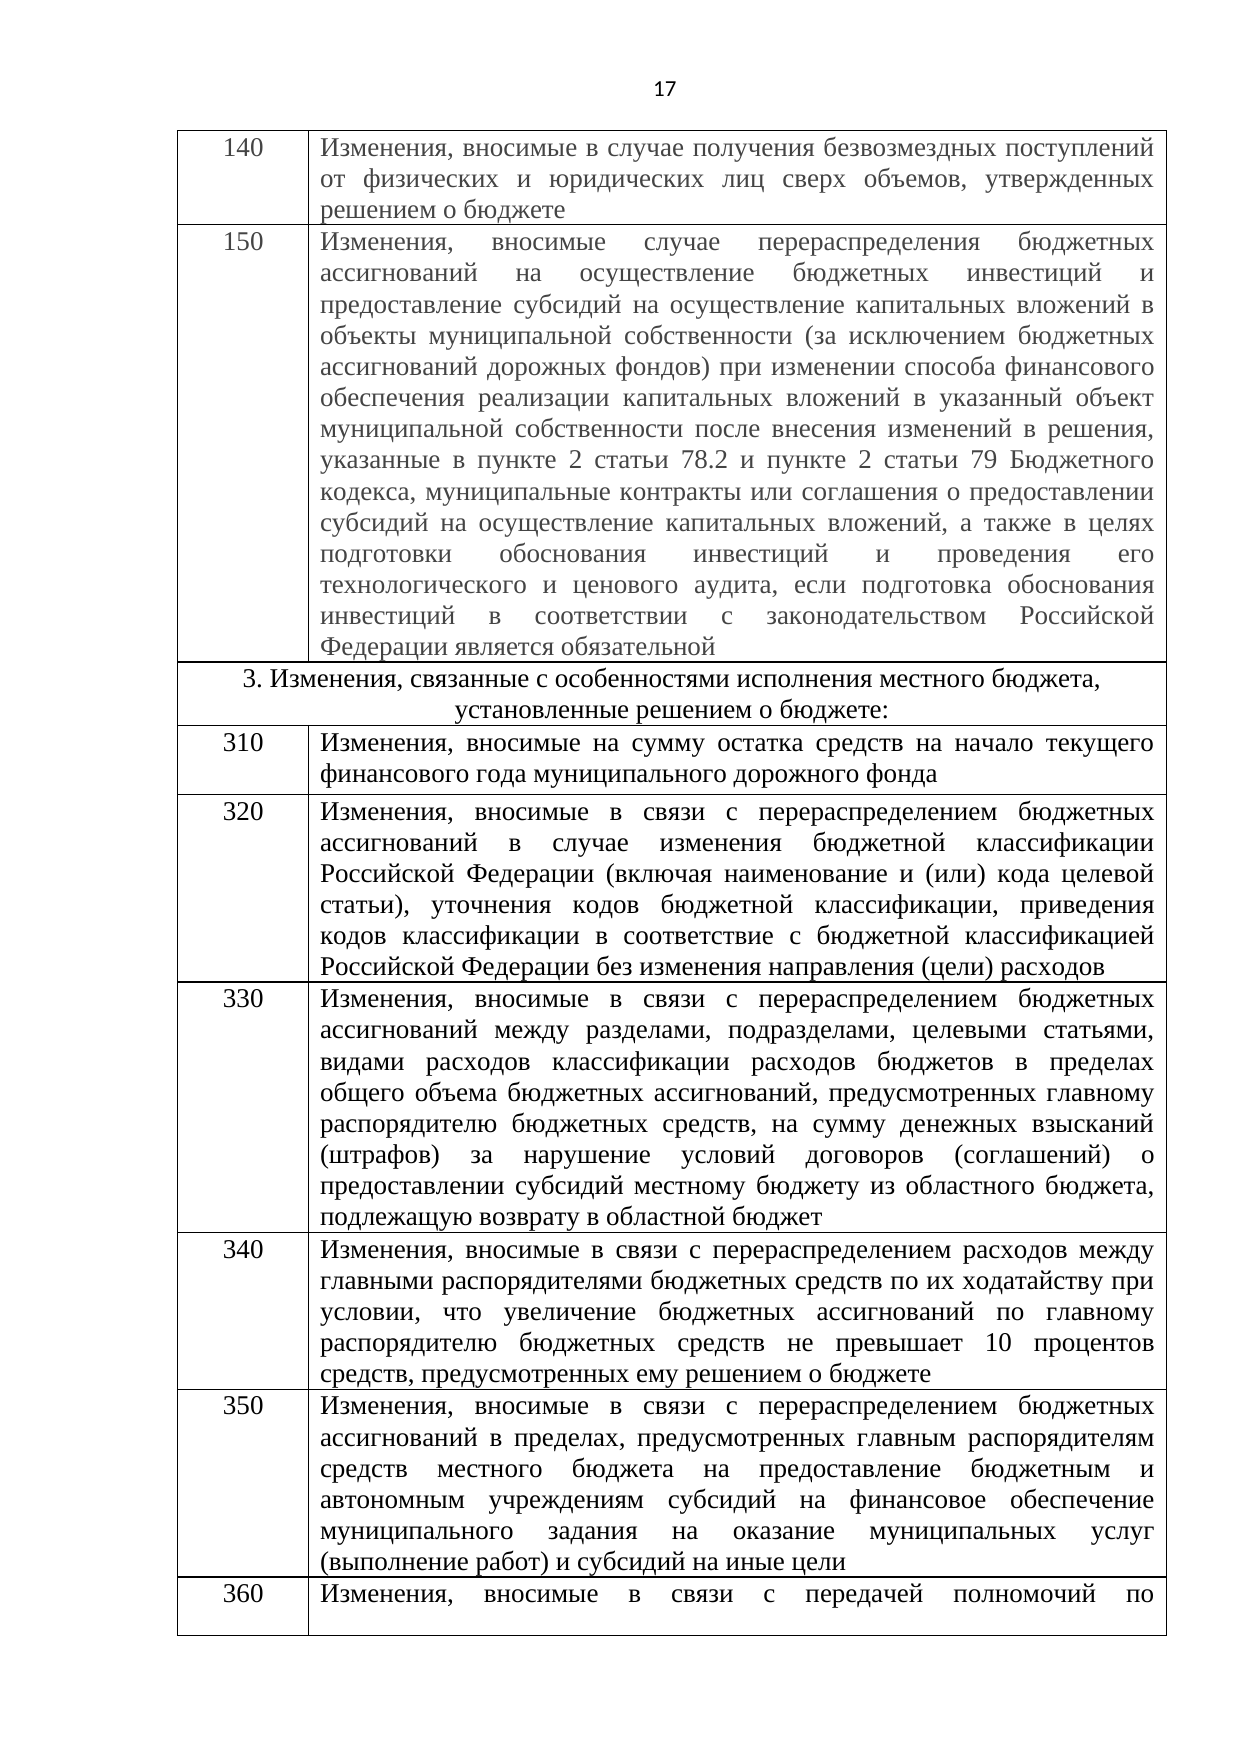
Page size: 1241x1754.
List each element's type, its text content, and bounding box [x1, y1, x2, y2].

table_cell 350 [178, 1390, 308, 1576]
table_cell 150 [178, 225, 308, 661]
table_cell 320 [178, 795, 308, 981]
table_cell Изменения, вносимые в связи с перераспределением бюджетных ассигнований между разделами, подразделами, целевыми статьями, видами расходов классификации расходов бюджетов в пределах общего объема бюджетных ассигнований, предусмотренных главному распорядителю бюджетных средств, на сумму денежных взысканий (штрафов) за нарушение условий договоров (соглашений) о предоставлении субсидий местному бюджету из областного бюджета, подлежащую возврату в областной бюджет [309, 983, 1166, 1232]
table_cell 360 [178, 1578, 308, 1635]
table_cell Изменения, вносимые случае перераспределения бюджетных ассигнований на осуществление бюджетных инвестиций и предоставление субсидий на осуществление капитальных вложений в объекты муниципальной собственности (за исключением бюджетных ассигнований дорожных фондов) при изменении способа финансового обеспечения реализации капитальных вложений в указанный объект муниципальной собственности после внесения изменений в решения, указанные в пункте 2 статьи 78.2 и пункте 2 статьи 79 Бюджетного кодекса, муниципальные контракты или соглашения о предоставлении субсидий на осуществление капитальных вложений, а также в целях подготовки обоснования инвестиций и проведения его технологического и ценового аудита, если подготовка обоснования инвестиций в соответствии с законодательством Российской Федерации является обязательной [309, 225, 1166, 661]
table_cell 310 [178, 726, 308, 793]
table_cell Изменения, вносимые на сумму остатка средств на начало текущего финансового года муниципального дорожного фонда [309, 726, 1166, 793]
table_cell 3. Изменения, связанные с особенностями исполнения местного бюджета, установленные решением о бюджете: [178, 663, 1166, 725]
table_cell 140 [178, 131, 308, 224]
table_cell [309, 1578, 1166, 1635]
table_cell Изменения, вносимые в связи с перераспределением бюджетных ассигнований в случае изменения бюджетной классификации Российской Федерации (включая наименование и (или) кода целевой статьи), уточнения кодов бюджетной классификации, приведения кодов классификации в соответствие с бюджетной классификацией Российской Федерации без изменения направления (цели) расходов [309, 795, 1166, 981]
table_cell Изменения, вносимые в связи с перераспределением расходов между главными распорядителями бюджетных средств по их ходатайству при условии, что увеличение бюджетных ассигнований по главному распорядителю бюджетных средств не превышает 10 процентов средств, предусмотренных ему решением о бюджете [309, 1233, 1166, 1388]
table_cell Изменения, вносимые в связи с перераспределением бюджетных ассигнований в пределах, предусмотренных главным распорядителям средств местного бюджета на предоставление бюджетным и автономным учреждениям субсидий на финансовое обеспечение муниципального задания на оказание муниципальных услуг (выполнение работ) и субсидий на иные цели [309, 1390, 1166, 1576]
table_cell Изменения, вносимые в случае получения безвозмездных поступлений от физических и юридических лиц сверх объемов, утвержденных решением о бюджете [309, 131, 1166, 224]
table_cell 330 [178, 983, 308, 1232]
table_cell 340 [178, 1233, 308, 1388]
